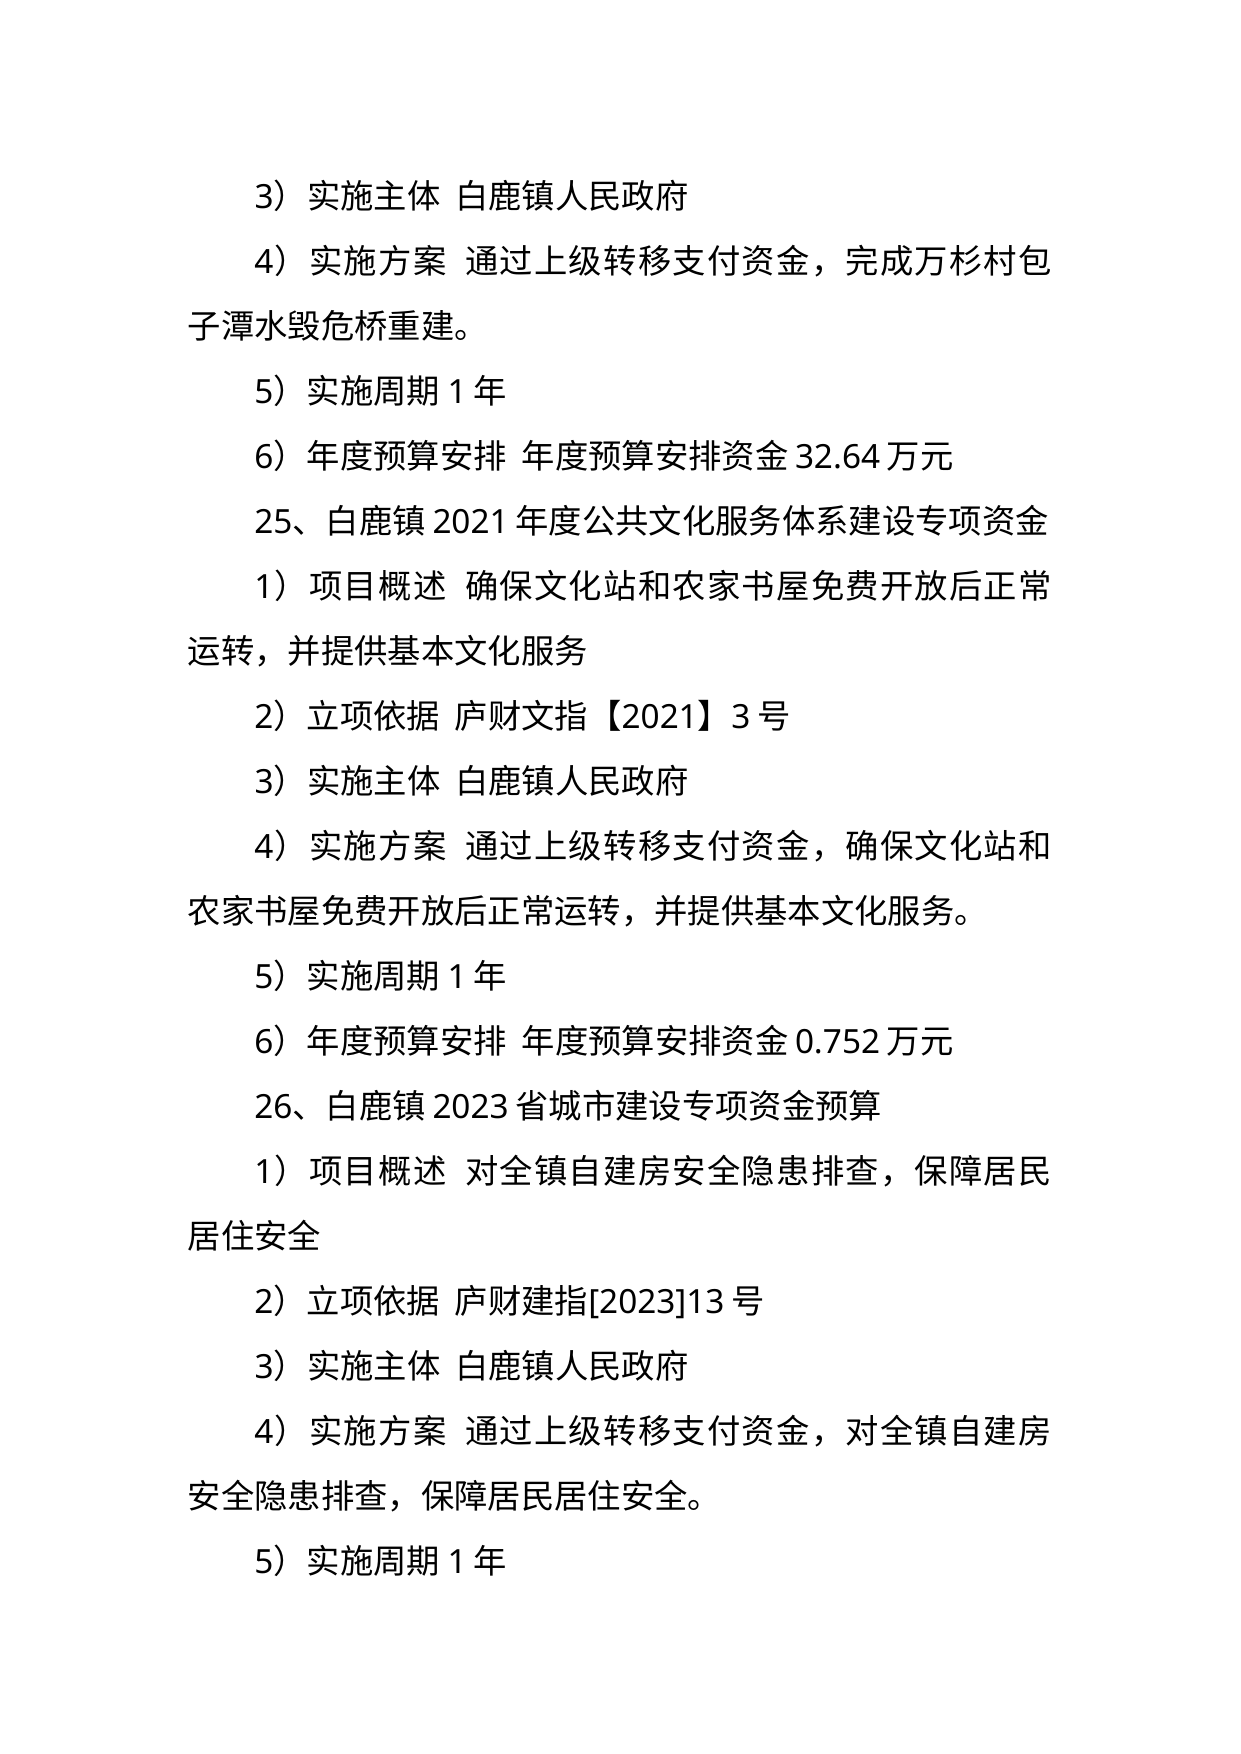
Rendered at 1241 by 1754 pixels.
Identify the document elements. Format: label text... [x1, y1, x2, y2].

text 1）项目概述 确保文化站和农家书屋免费开放后正常运转，并提供基本文化服务 [187, 552, 1053, 682]
text 3）实施主体 白鹿镇人民政府 [187, 1332, 1053, 1397]
text 4）实施方案 通过上级转移支付资金，确保文化站和农家书屋免费开放后正常运转，并提供基本文化服务。 [187, 812, 1053, 942]
text 1）项目概述 对全镇自建房安全隐患排查，保障居民居住安全 [187, 1137, 1053, 1267]
text 6）年度预算安排 年度预算安排资金32.64万元 [187, 422, 1053, 487]
text 3）实施主体 白鹿镇人民政府 [187, 747, 1053, 812]
text 6）年度预算安排 年度预算安排资金0.752万元 [187, 1007, 1053, 1072]
text 2）立项依据 庐财文指【2021】3号 [187, 682, 1053, 747]
text 5）实施周期 1年 [187, 1527, 1053, 1592]
text 4）实施方案 通过上级转移支付资金，完成万杉村包子潭水毁危桥重建。 [187, 227, 1053, 357]
text 5）实施周期 1年 [187, 357, 1053, 422]
text 4）实施方案 通过上级转移支付资金，对全镇自建房安全隐患排查，保障居民居住安全。 [187, 1397, 1053, 1527]
text 26、白鹿镇2023省城市建设专项资金预算 [187, 1072, 1053, 1137]
text 5）实施周期 1年 [187, 942, 1053, 1007]
text 3）实施主体 白鹿镇人民政府 [187, 162, 1053, 227]
text 25、白鹿镇2021年度公共文化服务体系建设专项资金 [187, 487, 1053, 552]
text 2）立项依据 庐财建指[2023]13号 [187, 1267, 1053, 1332]
